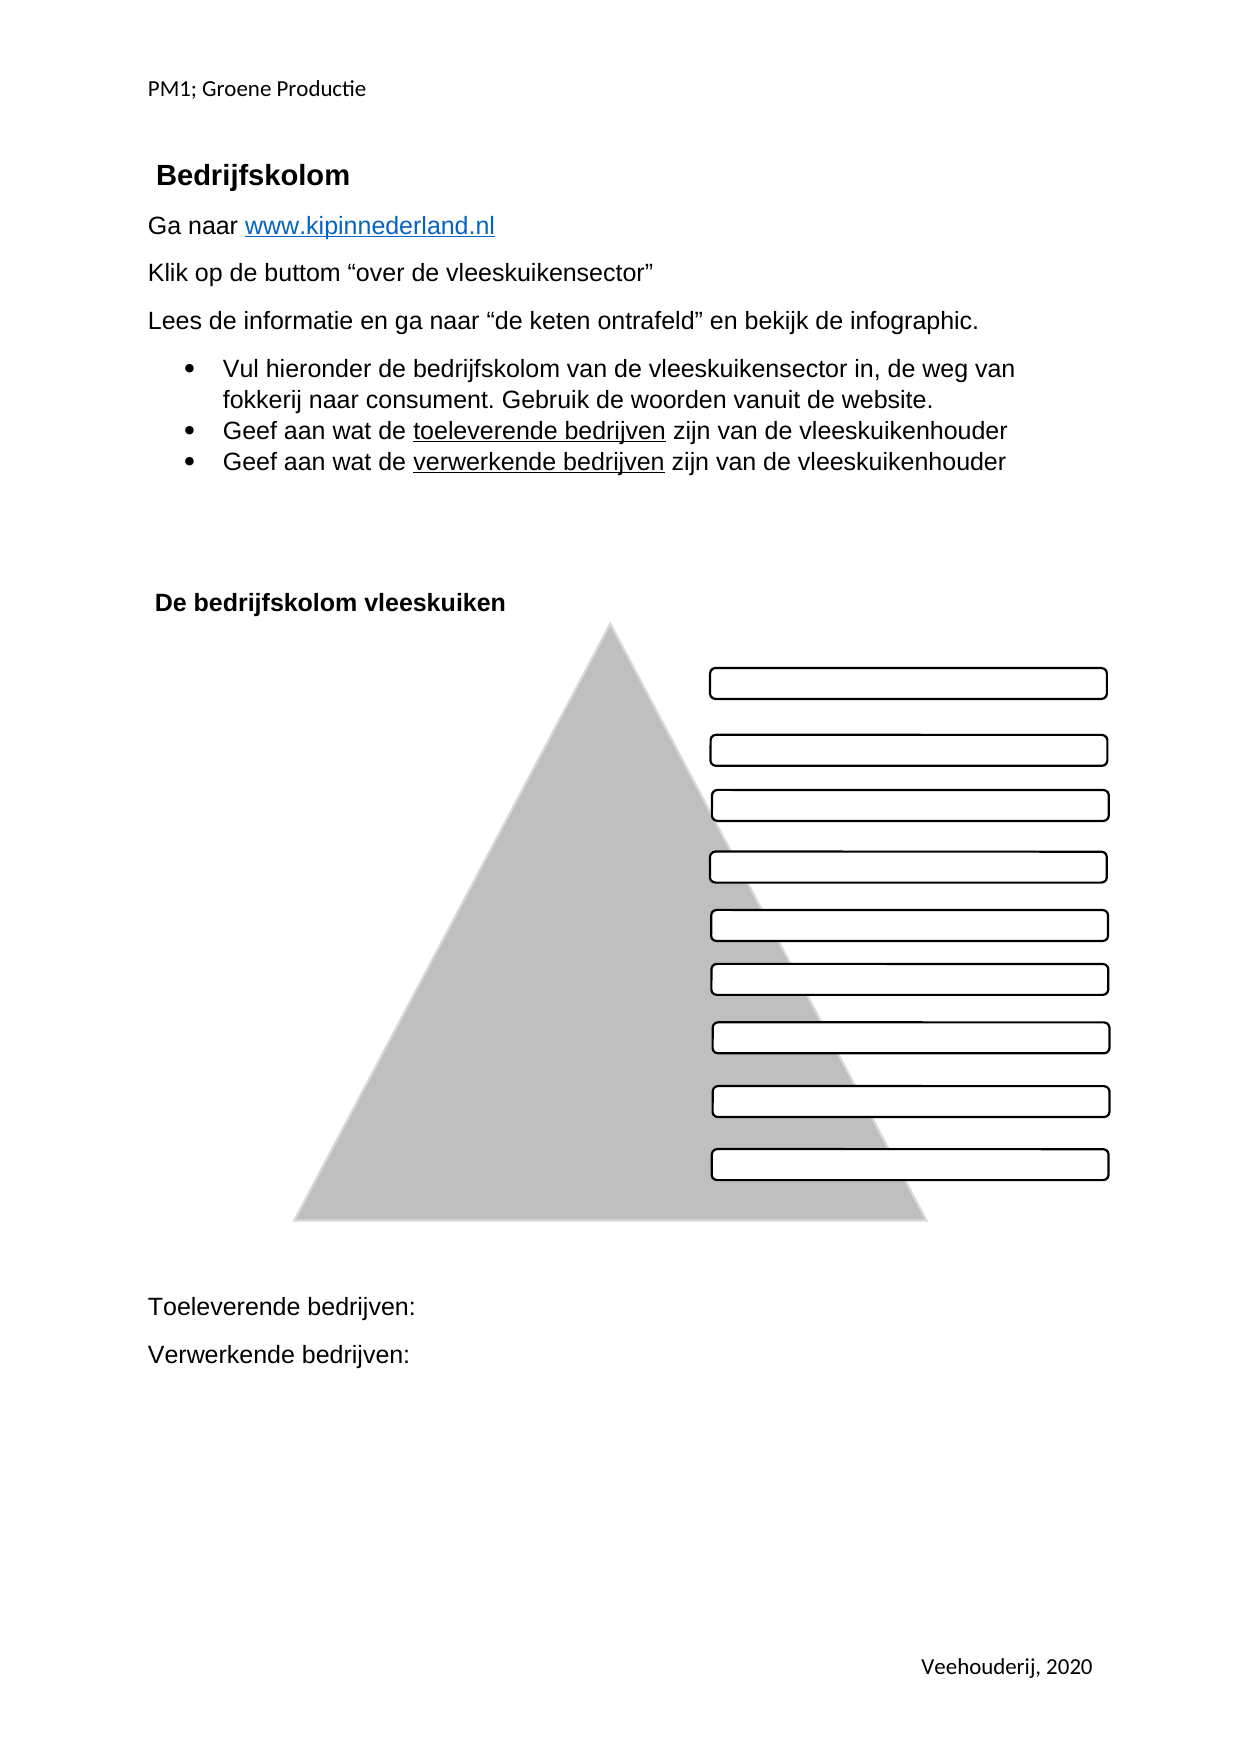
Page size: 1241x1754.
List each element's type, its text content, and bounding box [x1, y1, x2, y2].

list Vul hieronder de bedrijfskolom van de vleeskuikensector in, de weg van fokkerij naar consument. Gebruik de woorden vanuit de website. [185, 354, 1093, 414]
text Toeleverende bedrijven: [148, 1292, 1093, 1321]
list Geef aan wat de toeleverende bedrijven zijn van de vleeskuikenhouder [185, 416, 1093, 445]
text Bedrijfskolom [148, 158, 1093, 191]
list Geef aan wat de verwerkende bedrijven zijn van de vleeskuikenhouder [185, 447, 1093, 476]
text Lees de informatie en ga naar “de keten ontrafeld” en bekijk de infographic. [148, 306, 1093, 335]
text De bedrijfskolom vleeskuiken [148, 588, 1093, 1226]
text Verwerkende bedrijven: [148, 1340, 1093, 1368]
text Ga naar www.kipinnederland.nl [148, 211, 1093, 239]
text Klik op de buttom “over de vleeskuikensector” [148, 258, 1093, 287]
